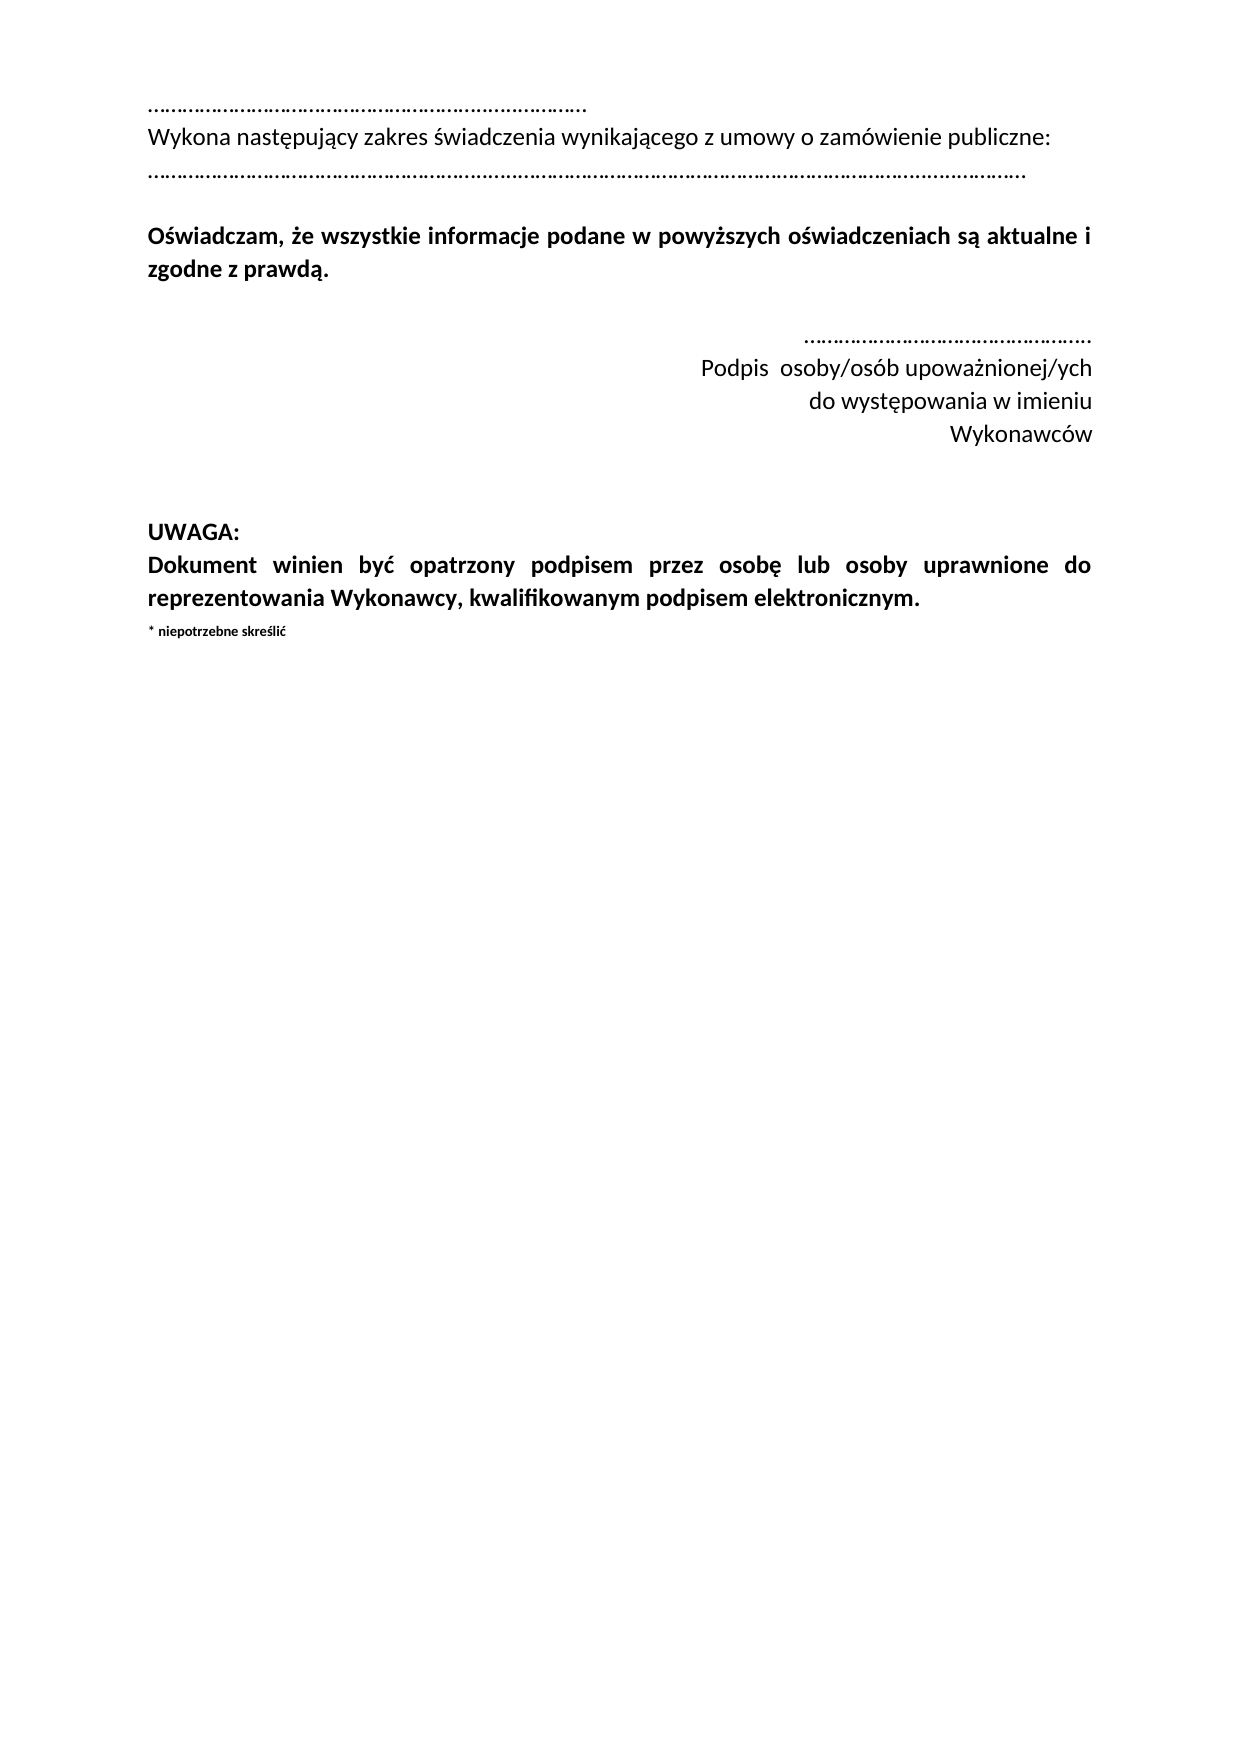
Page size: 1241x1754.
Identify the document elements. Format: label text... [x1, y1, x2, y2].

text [148, 154, 1093, 185]
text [148, 122, 1093, 152]
text Dokument winien być opatrzony podpisem przez osobę lub osoby uprawnione do reprezentowania Wykonawcy, kwalifikowanym podpisem elektronicznym. [148, 549, 1093, 613]
text Oświadczam, że wszystkie informacje podane w powyższych oświadczeniach są aktualne i zgodne z prawdą. [148, 220, 1093, 284]
text UWAGA: [148, 517, 1093, 547]
text …………………………………………………..…..………… [148, 89, 1093, 119]
text * niepotrzebne skreślić [148, 622, 1093, 653]
text Wykonawców [148, 418, 1093, 448]
text ………………………………………….. [148, 319, 1093, 349]
text do występowania w imieniu [148, 385, 1093, 415]
text Podpis osoby/osób upoważnionej/ych [148, 352, 1093, 382]
